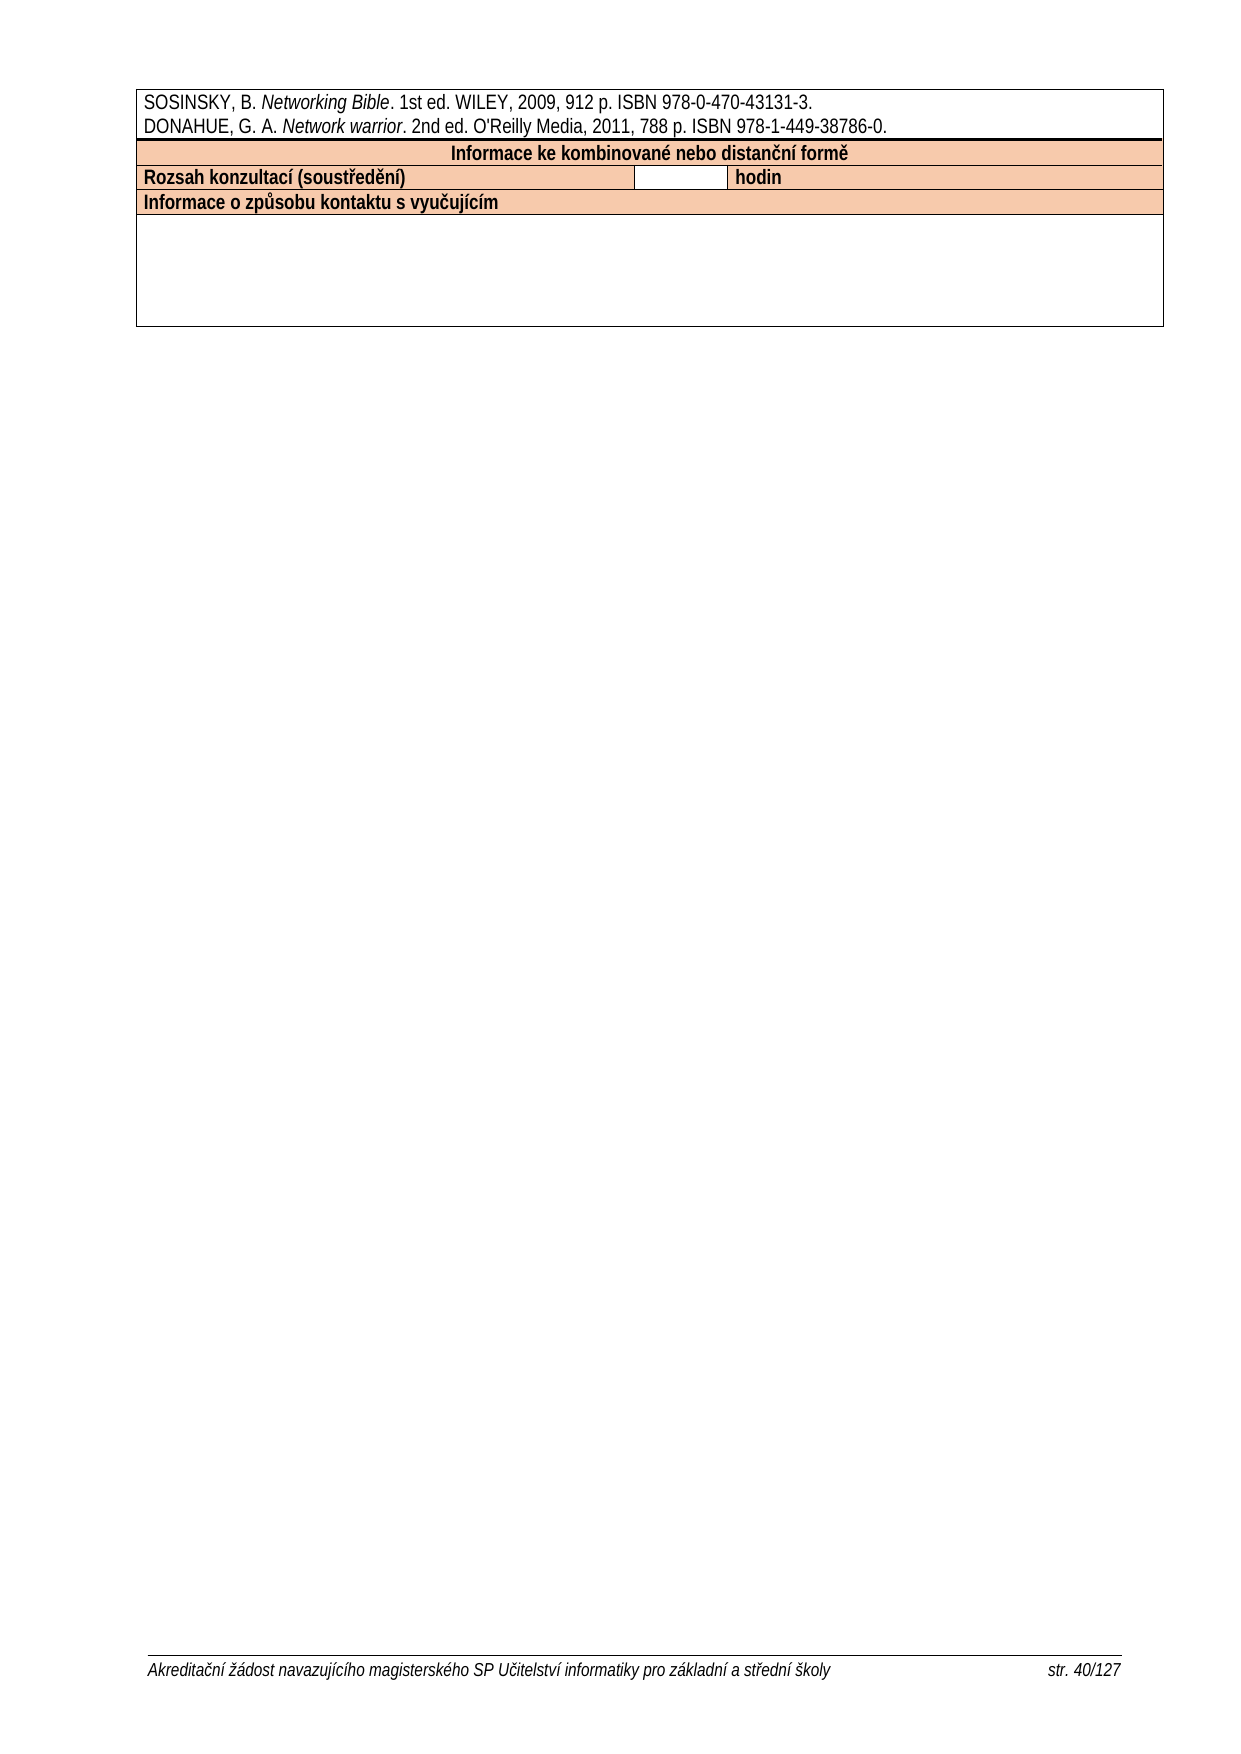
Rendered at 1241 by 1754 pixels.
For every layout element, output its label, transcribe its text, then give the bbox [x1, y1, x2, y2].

table_cell [137, 215, 1163, 326]
table_cell hodin [728, 165, 1163, 189]
table_cell Informace ke kombinované nebo distanční formě [137, 138, 1163, 165]
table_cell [137, 90, 1163, 138]
table_cell Informace o způsobu kontaktu s vyučujícím [137, 190, 1163, 214]
table_cell [635, 166, 727, 189]
table_cell Rozsah konzultací (soustředění) [137, 166, 634, 189]
